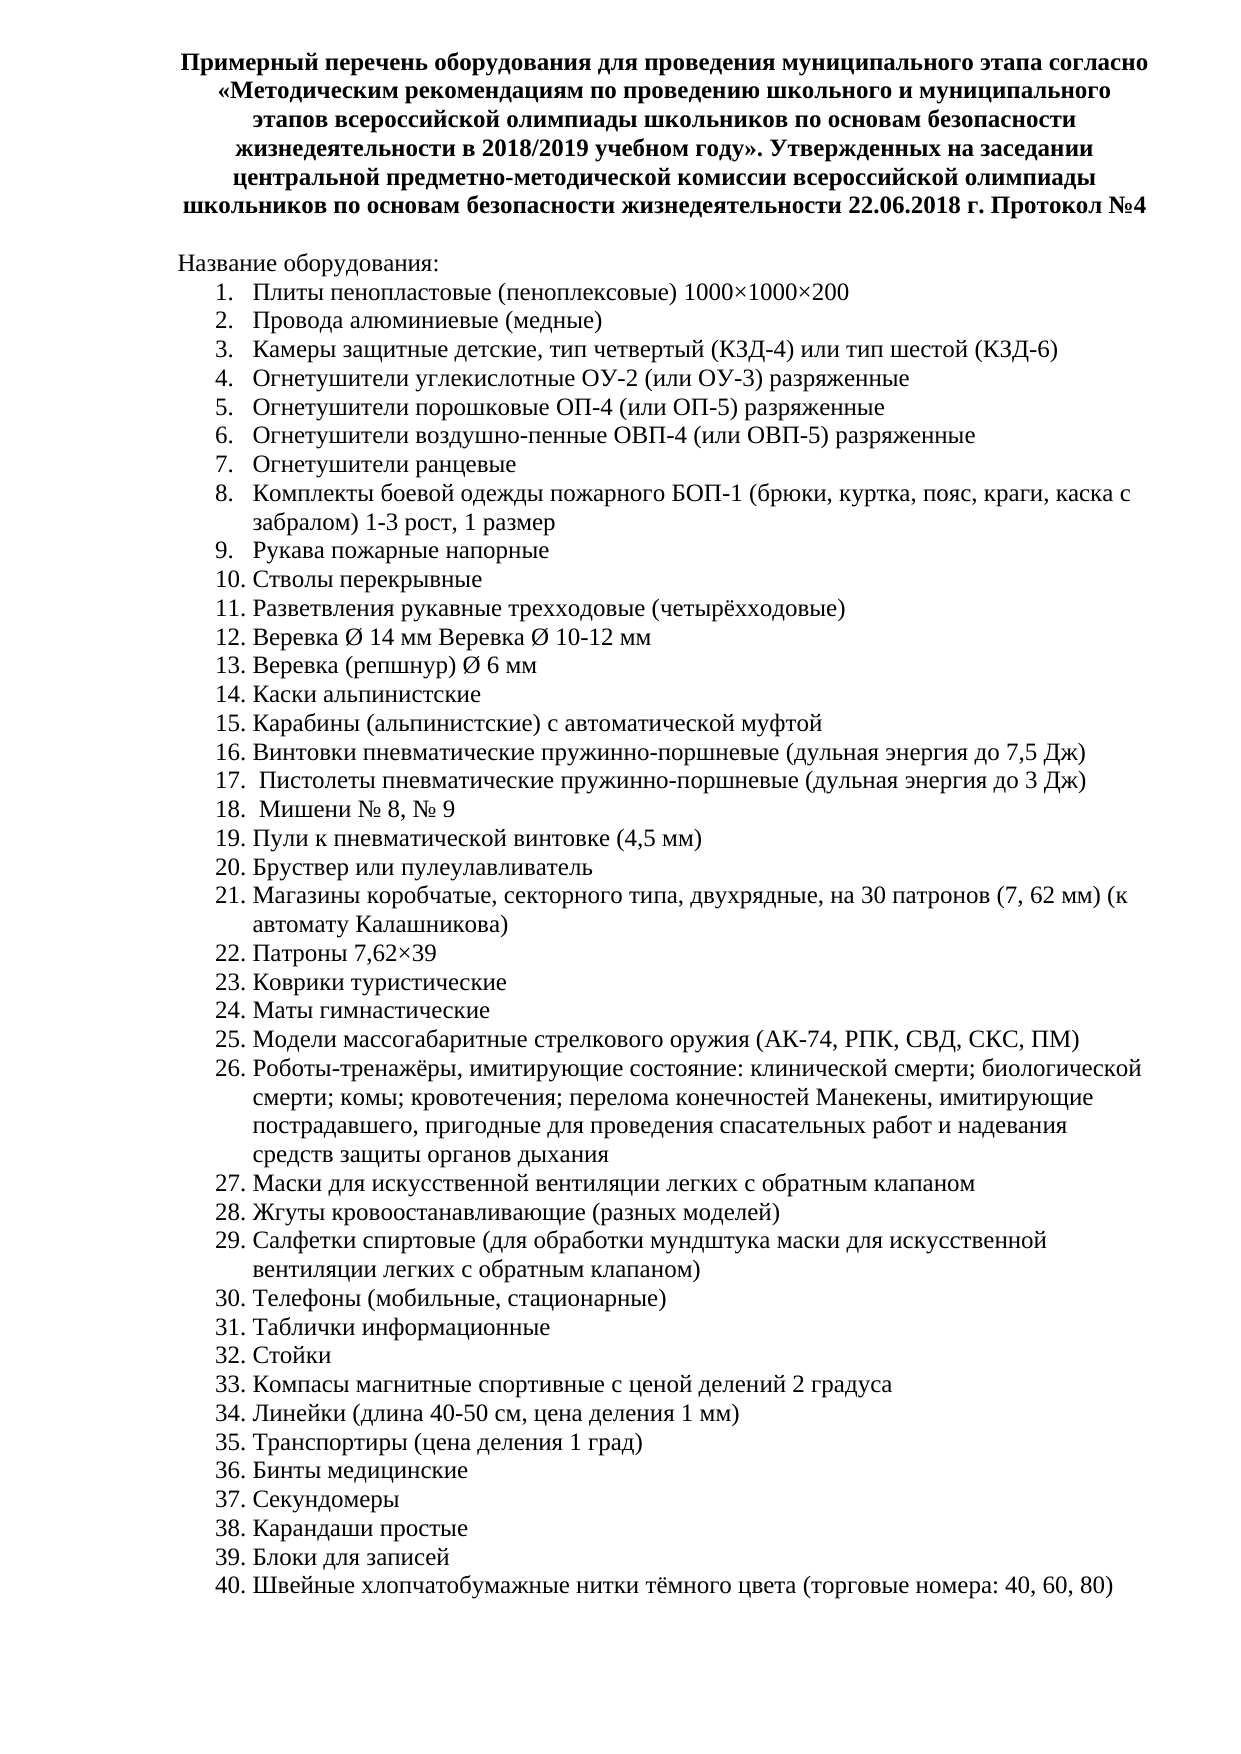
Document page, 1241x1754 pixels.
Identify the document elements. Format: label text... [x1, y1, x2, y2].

list Бруствер или пулеулавливатель [215, 852, 1152, 880]
list Пистолеты пневматические пружинно-поршневые (дульная энергия до 3 Дж) [215, 765, 1152, 794]
list Компасы магнитные спортивные с ценой делений 2 градуса [215, 1369, 1152, 1398]
list Маты гимнастические [215, 995, 1152, 1024]
list Транспортиры (цена деления 1 град) [215, 1427, 1152, 1455]
list Огнетушители ранцевые [215, 449, 1152, 478]
list Стволы перекрывные [215, 564, 1152, 593]
list Плиты пенопластовые (пеноплексовые) 1000×1000×200 [215, 277, 1152, 305]
list Мишени № 8, № 9 [215, 794, 1152, 823]
list Жгуты кровоостанавливающие (разных моделей) [215, 1197, 1152, 1225]
list Роботы-тренажёры, имитирующие состояние: клинической смерти; биологической смерти; комы; кровотечения; перелома конечностей Манекены, имитирующие пострадавшего, пригодные для проведения спасательных работ и надевания средств защиты органов дыхания [215, 1053, 1152, 1168]
list Огнетушители порошковые ОП-4 (или ОП-5) разряженные [215, 392, 1152, 420]
list Веревка Ø 14 мм Веревка Ø 10-12 мм [215, 622, 1152, 650]
list Телефоны (мобильные, стационарные) [215, 1283, 1152, 1312]
list Маски для искусственной вентиляции легких с обратным клапаном [215, 1168, 1152, 1197]
list Разветвления рукавные трехходовые (четырёхходовые) [215, 593, 1152, 622]
list Магазины коробчатые, секторного типа, двухрядные, на 30 патронов (7, 62 мм) (к автомату Калашникова) [215, 880, 1152, 938]
text Название оборудования: [177, 248, 1152, 277]
text Примерный перечень оборудования для проведения муниципального этапа согласно «Методическим рекомендациям по проведению школьного и муниципального этапов всероссийской олимпиады школьников по основам безопасности жизнедеятельности в 2018/2019 учебном году». Утвержденных на заседании центральной предметно-методической комиссии всероссийской олимпиады школьников по основам безопасности жизнедеятельности 22.06.2018 г. Протокол №4 [177, 47, 1152, 219]
list Салфетки спиртовые (для обработки мундштука маски для искусственной вентиляции легких с обратным клапаном) [215, 1225, 1152, 1283]
list Рукава пожарные напорные [215, 535, 1152, 564]
list Каски альпинистские [215, 679, 1152, 708]
list Комплекты боевой одежды пожарного БОП-1 (брюки, куртка, пояс, краги, каска с забралом) 1-3 рост, 1 размер [215, 478, 1152, 535]
list Стойки [215, 1340, 1152, 1369]
list Патроны 7,62×39 [215, 938, 1152, 967]
list Веревка (репшнур) Ø 6 мм [215, 650, 1152, 679]
list Таблички информационные [215, 1312, 1152, 1340]
list Винтовки пневматические пружинно-поршневые (дульная энергия до 7,5 Дж) [215, 737, 1152, 765]
list Камеры защитные детские, тип четвертый (КЗД-4) или тип шестой (КЗД-6) [215, 334, 1152, 363]
list Секундомеры [215, 1484, 1152, 1513]
list Провода алюминиевые (медные) [215, 305, 1152, 334]
list Пули к пневматической винтовке (4,5 мм) [215, 823, 1152, 852]
list Модели массогабаритные стрелкового оружия (АК-74, РПК, СВД, СКС, ПМ) [215, 1024, 1152, 1053]
list Бинты медицинские [215, 1455, 1152, 1484]
list Швейные хлопчатобумажные нитки тёмного цвета (торговые номера: 40, 60, 80) [215, 1570, 1152, 1599]
list Огнетушители углекислотные ОУ-2 (или ОУ-3) разряженные [215, 363, 1152, 392]
list Блоки для записей [215, 1542, 1152, 1570]
list Карабины (альпинистские) с автоматической муфтой [215, 708, 1152, 737]
list Коврики туристические [215, 967, 1152, 995]
list Линейки (длина 40-50 см, цена деления 1 мм) [215, 1398, 1152, 1427]
list Карандаши простые [215, 1513, 1152, 1542]
list Огнетушители воздушно-пенные ОВП-4 (или ОВП-5) разряженные [215, 420, 1152, 449]
